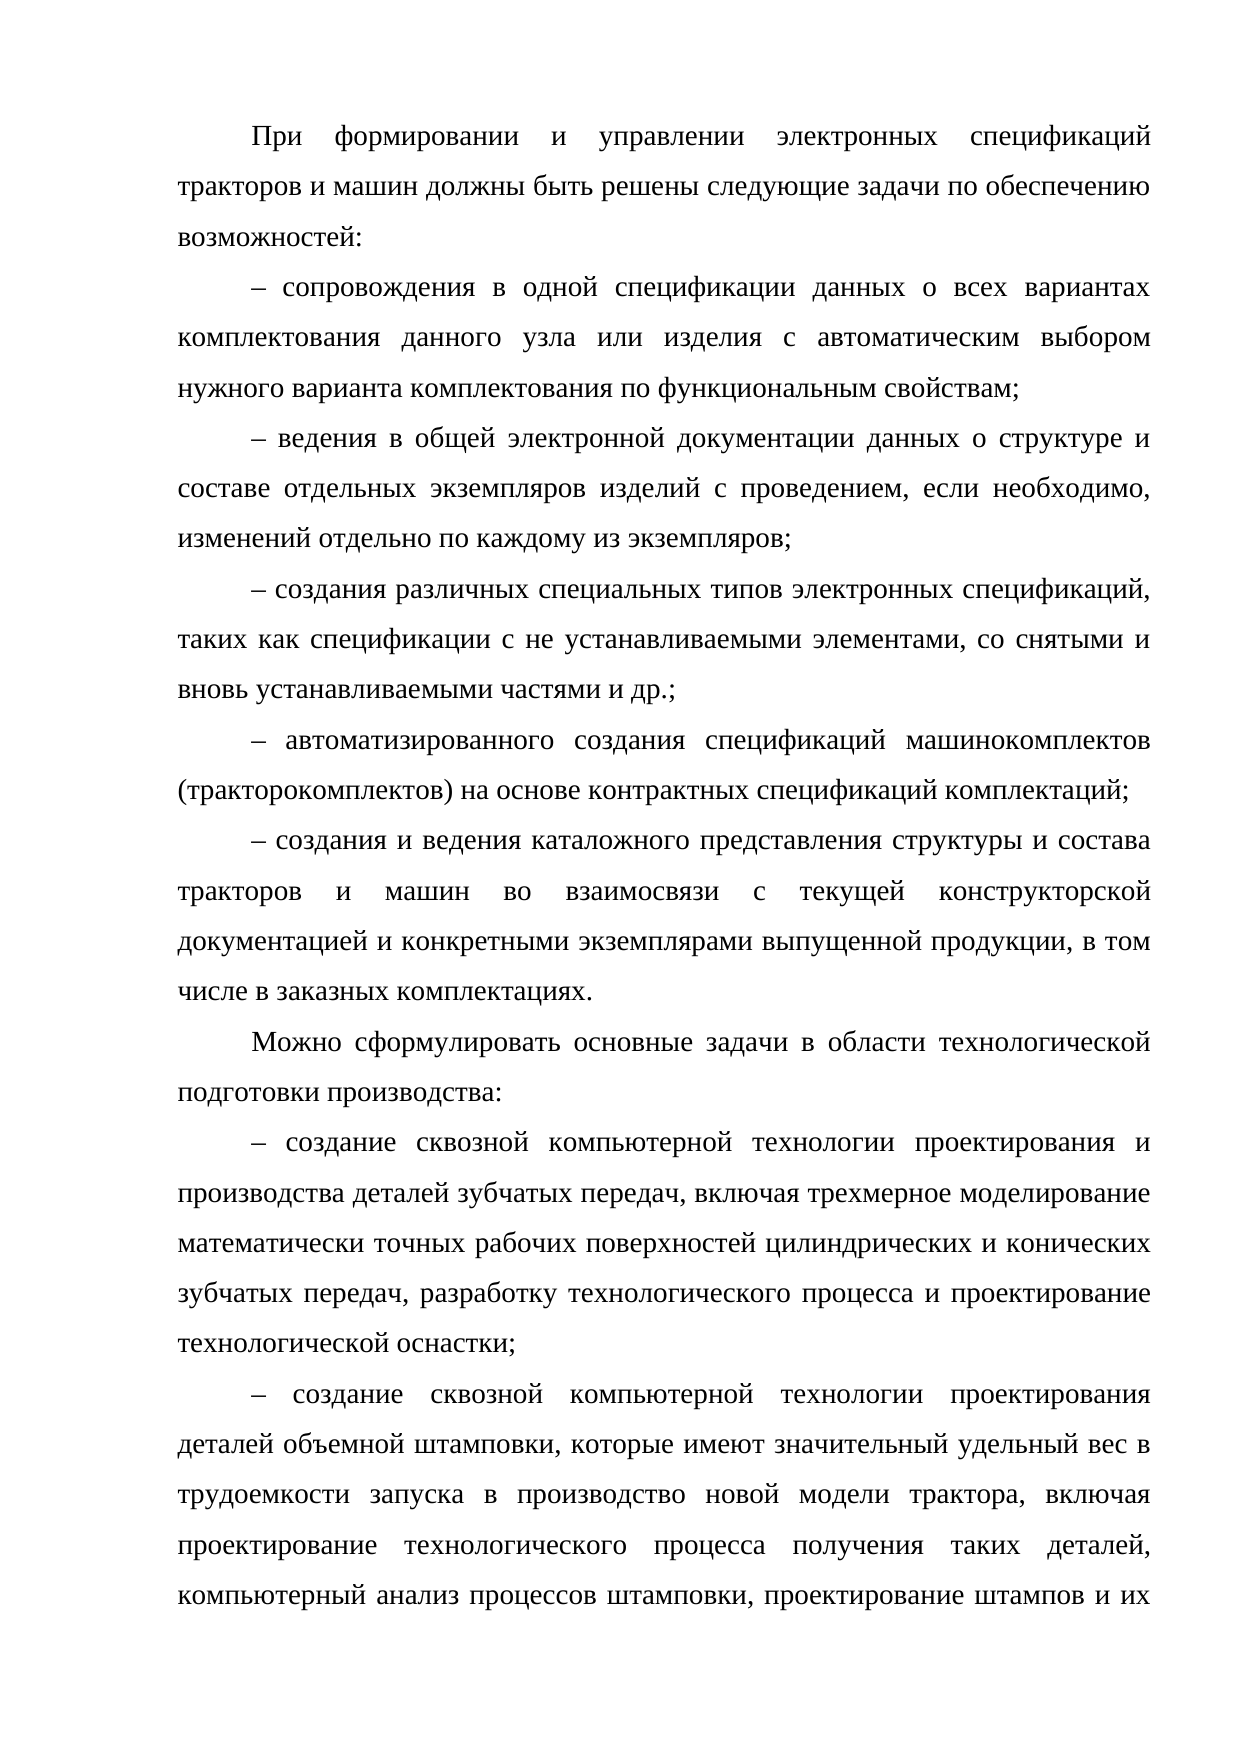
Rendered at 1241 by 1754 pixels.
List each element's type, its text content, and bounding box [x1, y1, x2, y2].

text – ведения в общей электронной документации данных о структуре и составе отдельных экземпляров изделий с проведением, если необходимо, изменений отдельно по каждому из экземпляров; [177, 420, 1152, 554]
text При формировании и управлении электронных спецификаций тракторов и машин должны быть решены следующие задачи по обеспечению возможностей: [177, 118, 1152, 252]
text – создания и ведения каталожного представления структуры и состава тракторов и машин во взаимосвязи с текущей конструкторской документацией и конкретными экземплярами выпущенной продукции, в том числе в заказных комплектациях. [177, 822, 1152, 1007]
text – автоматизированного создания спецификаций машинокомплектов (тракторокомплектов) на основе контрактных спецификаций комплектаций; [177, 722, 1152, 806]
text – создания различных специальных типов электронных спецификаций, таких как спецификации с не устанавливаемыми элементами, со снятыми и вновь устанавливаемыми частями и др.; [177, 571, 1152, 705]
text Можно сформулировать основные задачи в области технологической подготовки производства: [177, 1024, 1152, 1108]
text – создание сквозной компьютерной технологии проектирования и производства деталей зубчатых передач, включая трехмерное моделирование математически точных рабочих поверхностей цилиндрических и конических зубчатых передач, разработку технологического процесса и проектирование технологической оснастки; [177, 1124, 1152, 1359]
text – сопровождения в одной спецификации данных о всех вариантах комплектования данного узла или изделия с автоматическим выбором нужного варианта комплектования по функциональным свойствам; [177, 269, 1152, 403]
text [177, 1376, 1152, 1611]
